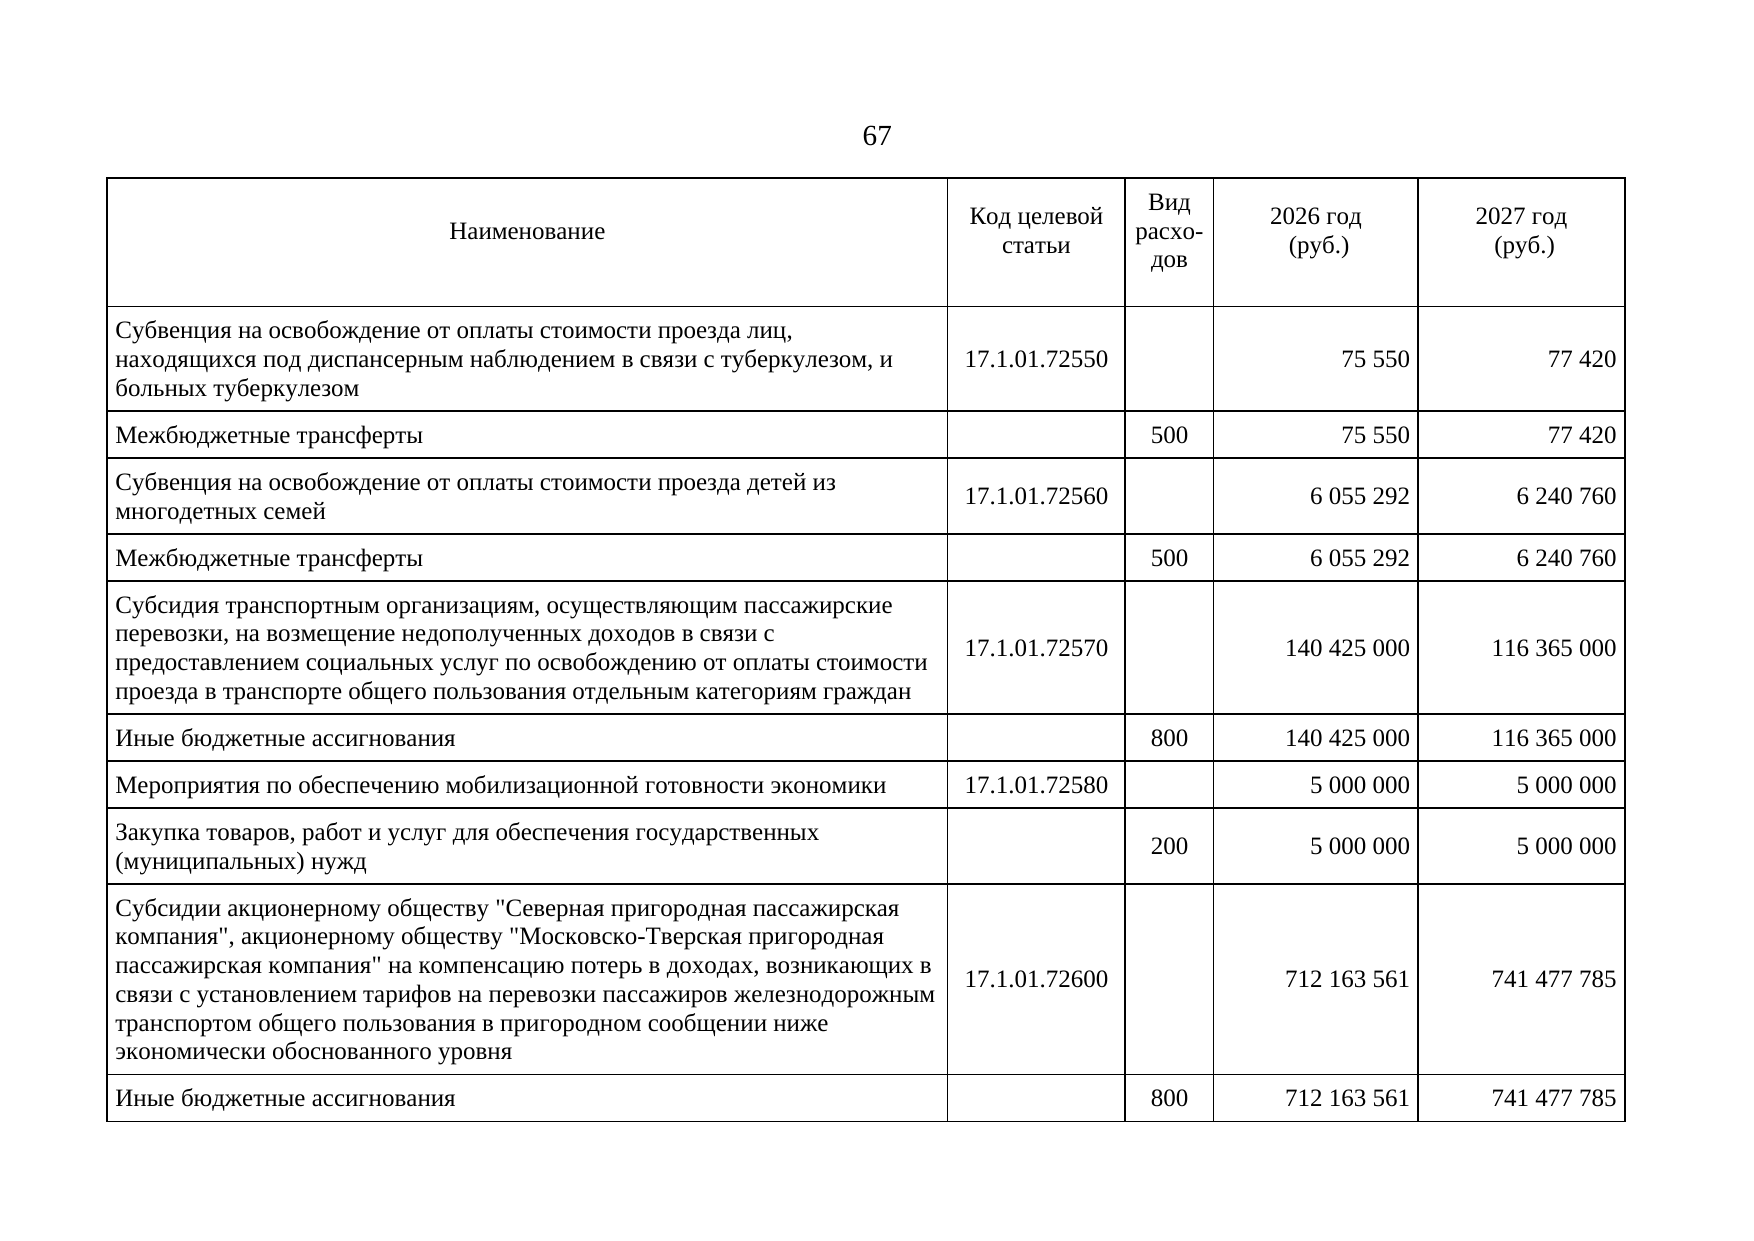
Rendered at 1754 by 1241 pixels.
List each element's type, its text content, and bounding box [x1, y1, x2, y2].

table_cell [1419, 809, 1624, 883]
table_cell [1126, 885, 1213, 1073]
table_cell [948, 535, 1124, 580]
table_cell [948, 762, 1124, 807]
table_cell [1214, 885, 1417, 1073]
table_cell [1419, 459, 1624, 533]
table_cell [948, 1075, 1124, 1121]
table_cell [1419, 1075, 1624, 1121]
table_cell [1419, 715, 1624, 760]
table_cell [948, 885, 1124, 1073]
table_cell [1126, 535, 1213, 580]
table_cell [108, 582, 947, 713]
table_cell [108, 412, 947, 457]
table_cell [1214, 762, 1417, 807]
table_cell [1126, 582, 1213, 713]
table_header 2027 год (руб.) [1419, 179, 1624, 306]
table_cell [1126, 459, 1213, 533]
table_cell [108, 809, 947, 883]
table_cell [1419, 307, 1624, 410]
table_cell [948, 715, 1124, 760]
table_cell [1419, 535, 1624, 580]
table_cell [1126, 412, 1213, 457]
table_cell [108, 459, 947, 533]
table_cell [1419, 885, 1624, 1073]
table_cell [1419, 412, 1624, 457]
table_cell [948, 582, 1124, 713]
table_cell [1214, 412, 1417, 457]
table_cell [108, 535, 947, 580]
table_header Код целевой статьи [948, 179, 1124, 306]
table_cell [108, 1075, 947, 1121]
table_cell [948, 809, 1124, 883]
table_header 2026 год (руб.) [1214, 179, 1417, 306]
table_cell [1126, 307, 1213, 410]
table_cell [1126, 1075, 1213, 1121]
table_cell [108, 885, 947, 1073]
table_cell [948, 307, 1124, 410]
table_header Наименование [108, 179, 947, 306]
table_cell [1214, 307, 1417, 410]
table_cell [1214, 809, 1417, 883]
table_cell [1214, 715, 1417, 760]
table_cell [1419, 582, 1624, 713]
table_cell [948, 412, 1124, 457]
table_header Вид расхо-дов [1126, 179, 1213, 306]
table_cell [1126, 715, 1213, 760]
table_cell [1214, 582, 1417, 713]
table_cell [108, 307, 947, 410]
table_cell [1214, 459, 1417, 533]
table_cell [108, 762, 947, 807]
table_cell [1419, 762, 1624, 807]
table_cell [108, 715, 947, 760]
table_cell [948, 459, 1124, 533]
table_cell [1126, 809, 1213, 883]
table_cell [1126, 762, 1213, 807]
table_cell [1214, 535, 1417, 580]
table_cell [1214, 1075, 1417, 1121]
